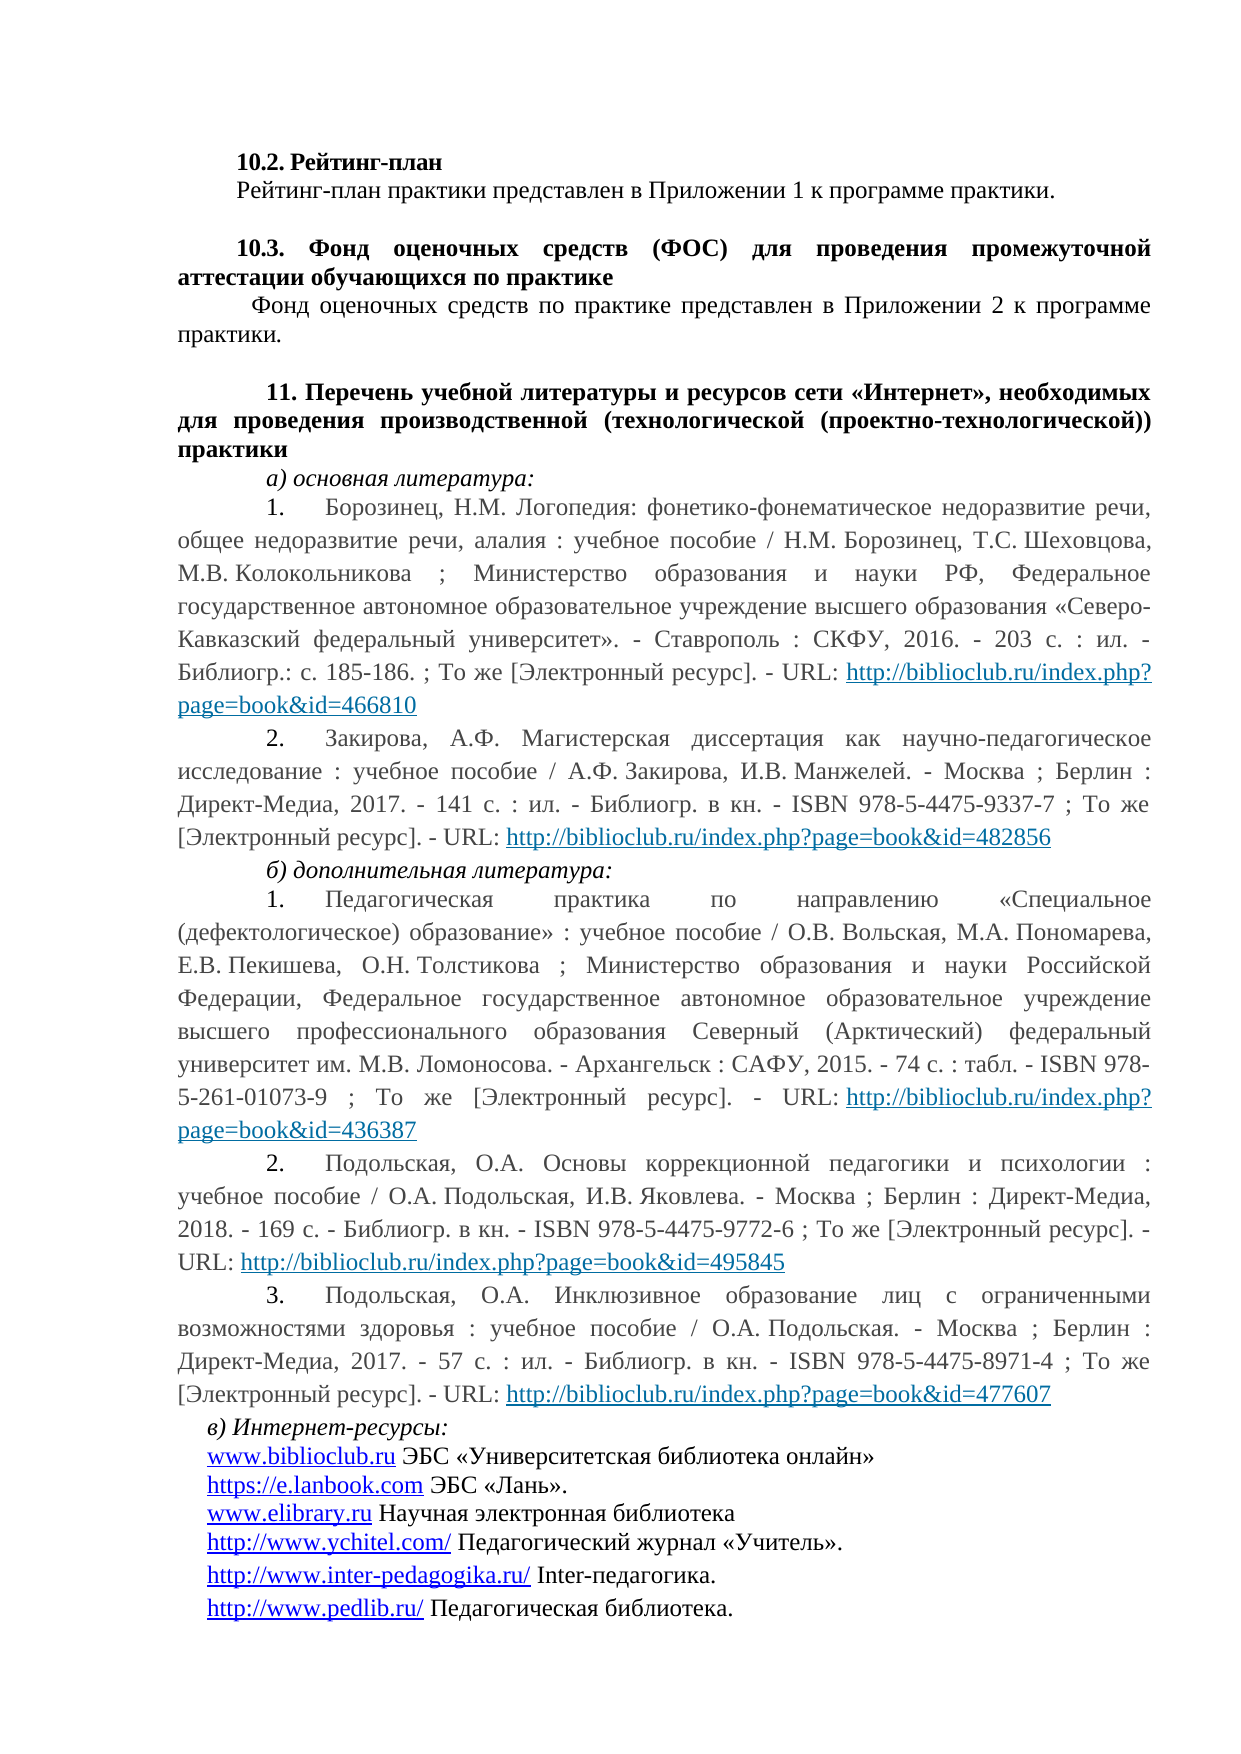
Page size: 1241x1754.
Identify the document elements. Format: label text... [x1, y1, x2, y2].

text 10.3. Фонд оценочных средств (ФОС) для проведения промежуточной аттестации обучающихся по практике [177, 233, 1152, 291]
text Фонд оценочных средств по практике представлен в Приложении 2 к программе практики. [177, 291, 1152, 348]
text http://www.pedlib.ru/ Педагогическая библиотека. [177, 1593, 1152, 1622]
text http://www.ychitel.com/ Педагогический журнал «Учитель». [177, 1527, 1152, 1556]
list Педагогическая практика по направлению «Специальное (дефектологическое) образование» : учебное пособие / О.В. Вольская, М.А. Пономарева, Е.В. Пекишева, О.Н. Толстикова ; Министерство образования и науки Российской Федерации, Федеральное государственное автономное образовательное учреждение высшего профессионального образования Северный (Арктический) федеральный университет им. М.В. Ломоносова. - Архангельск : САФУ, 2015. - 74 с. : табл. - ISBN 978-5-261-01073-9 ; То же [Электронный ресурс]. - URL: http://biblioclub.ru/index.php?page=book&id=436387 [177, 884, 1152, 1144]
text https://e.lanbook.com ЭБС «Лань». [177, 1470, 1152, 1498]
text www.elibrary.ru Научная электронная библиотека [177, 1498, 1152, 1527]
text Рейтинг-план практики представлен в Приложении 1 к программе практики. [177, 176, 1152, 204]
text в) Интернет-ресурсы: [177, 1412, 1152, 1441]
text http://www.inter-pedagogika.ru/ Inter-педагогика. [177, 1560, 1152, 1589]
list Подольская, О.А. Инклюзивное образование лиц с ограниченными возможностями здоровья : учебное пособие / О.А. Подольская. - Москва ; Берлин : Директ-Медиа, 2017. - 57 с. : ил. - Библиогр. в кн. - ISBN 978-5-4475-8971-4 ; То же [Электронный ресурс]. - URL: http://biblioclub.ru/index.php?page=book&id=477607 [177, 1280, 1152, 1408]
list Закирова, А.Ф. Магистерская диссертация как научно-педагогическое исследование : учебное пособие / А.Ф. Закирова, И.В. Манжелей. - Москва ; Берлин : Директ-Медиа, 2017. - 141 с. : ил. - Библиогр. в кн. - ISBN 978-5-4475-9337-7 ; То же [Электронный ресурс]. - URL: http://biblioclub.ru/index.php?page=book&id=482856 [177, 723, 1152, 851]
list Подольская, О.А. Основы коррекционной педагогики и психологии : учебное пособие / О.А. Подольская, И.В. Яковлева. - Москва ; Берлин : Директ-Медиа, 2018. - 169 с. - Библиогр. в кн. - ISBN 978-5-4475-9772-6 ; То же [Электронный ресурс]. - URL: http://biblioclub.ru/index.php?page=book&id=495845 [177, 1148, 1152, 1276]
text www.biblioclub.ru ЭБС «Университетская библиотека онлайн» [177, 1441, 1152, 1470]
list Борозинец, Н.M. Логопедия: фонетико-фонематическое недоразвитие речи, общее недоразвитие речи, алалия : учебное пособие / Н.M. Борозинец, Т.С. Шеховцова, М.В. Колокольникова ; Министерство образования и науки РФ, Федеральное государственное автономное образовательное учреждение высшего образования «Северо-Кавказский федеральный университет». - Ставрополь : СКФУ, 2016. - 203 с. : ил. - Библиогр.: с. 185-186. ; То же [Электронный ресурс]. - URL: http://biblioclub.ru/index.php?page=book&id=466810 [177, 492, 1152, 719]
text 11. Перечень учебной литературы и ресурсов сети «Интернет», необходимых для проведения производственной (технологической (проектно-технологической)) практики [177, 377, 1152, 463]
text а) основная литература: [177, 463, 1152, 492]
text 10.2. Рейтинг-план [177, 147, 1152, 176]
text б) дополнительная литература: [266, 855, 1152, 884]
